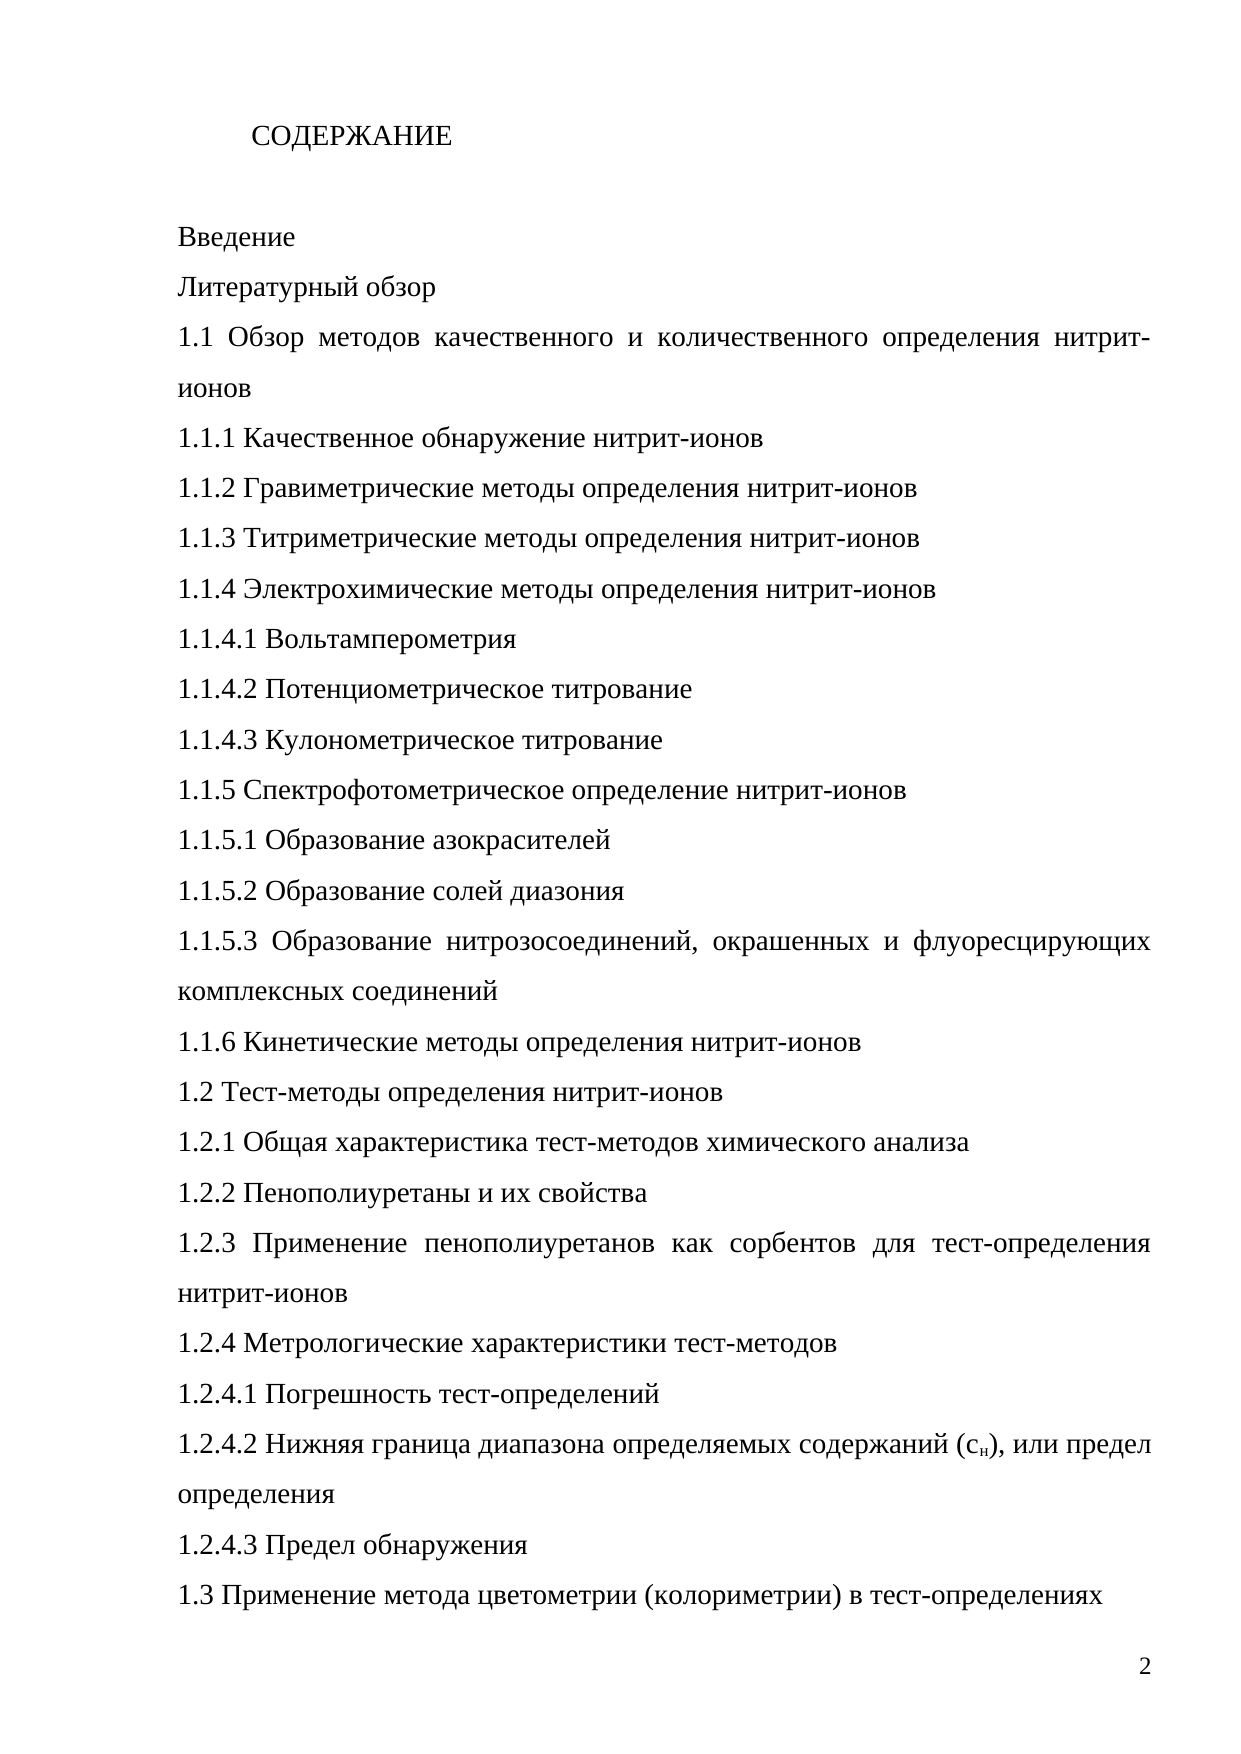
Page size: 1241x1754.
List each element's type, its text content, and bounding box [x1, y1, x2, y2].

text 1.1 Обзор методов качественного и количественного определения нитрит-ионов [177, 319, 1152, 403]
text 1.1.3 Титриметрические методы определения нитрит-ионов [177, 521, 1152, 554]
text 1.1.5.2 Образование солей диазония [177, 873, 1152, 906]
text 1.1.4.2 Потенциометрическое титрование [177, 672, 1152, 705]
text 1.1.4.1 Вольтамперометрия [177, 621, 1152, 655]
text 1.1.4.3 Кулонометрическое титрование [177, 722, 1152, 755]
text Введение [177, 219, 1152, 252]
text 1.1.5.3 Образование нитрозосоединений, окрашенных и флуоресцирующих комплексных соединений [177, 923, 1152, 1007]
text 1.2.4 Метрологические характеристики тест-методов [177, 1326, 1152, 1359]
text СОДЕРЖАНИЕ [177, 118, 1152, 152]
text 1.1.2 Гравиметрические методы определения нитрит-ионов [177, 470, 1152, 504]
text 1.3 Применение метода цветометрии (колориметрии) в тест-определениях [177, 1577, 1152, 1611]
text Литературный обзор [177, 269, 1152, 303]
text 1.2.4.3 Предел обнаружения [177, 1527, 1152, 1560]
text 1.1.1 Качественное обнаружение нитрит-ионов [177, 420, 1152, 453]
text 1.2.1 Общая характеристика тест-методов химического анализа [177, 1124, 1152, 1158]
text 1.1.5 Спектрофотометрическое определение нитрит-ионов [177, 772, 1152, 806]
text 1.1.5.1 Образование азокрасителей [177, 822, 1152, 856]
text 1.1.4 Электрохимические методы определения нитрит-ионов [177, 571, 1152, 604]
text 1.2.2 Пенополиуретаны и их свойства [177, 1175, 1152, 1208]
text 1.2.4.2 Нижняя граница диапазона определяемых содержаний (сн), или предел определения [177, 1426, 1152, 1510]
text 1.2.3 Применение пенополиуретанов как сорбентов для тест-определения нитрит-ионов [177, 1225, 1152, 1309]
text 1.2.4.1 Погрешность тест-определений [177, 1376, 1152, 1409]
text 1.1.6 Кинетические методы определения нитрит-ионов [177, 1024, 1152, 1057]
text 1.2 Тест-методы определения нитрит-ионов [177, 1074, 1152, 1108]
